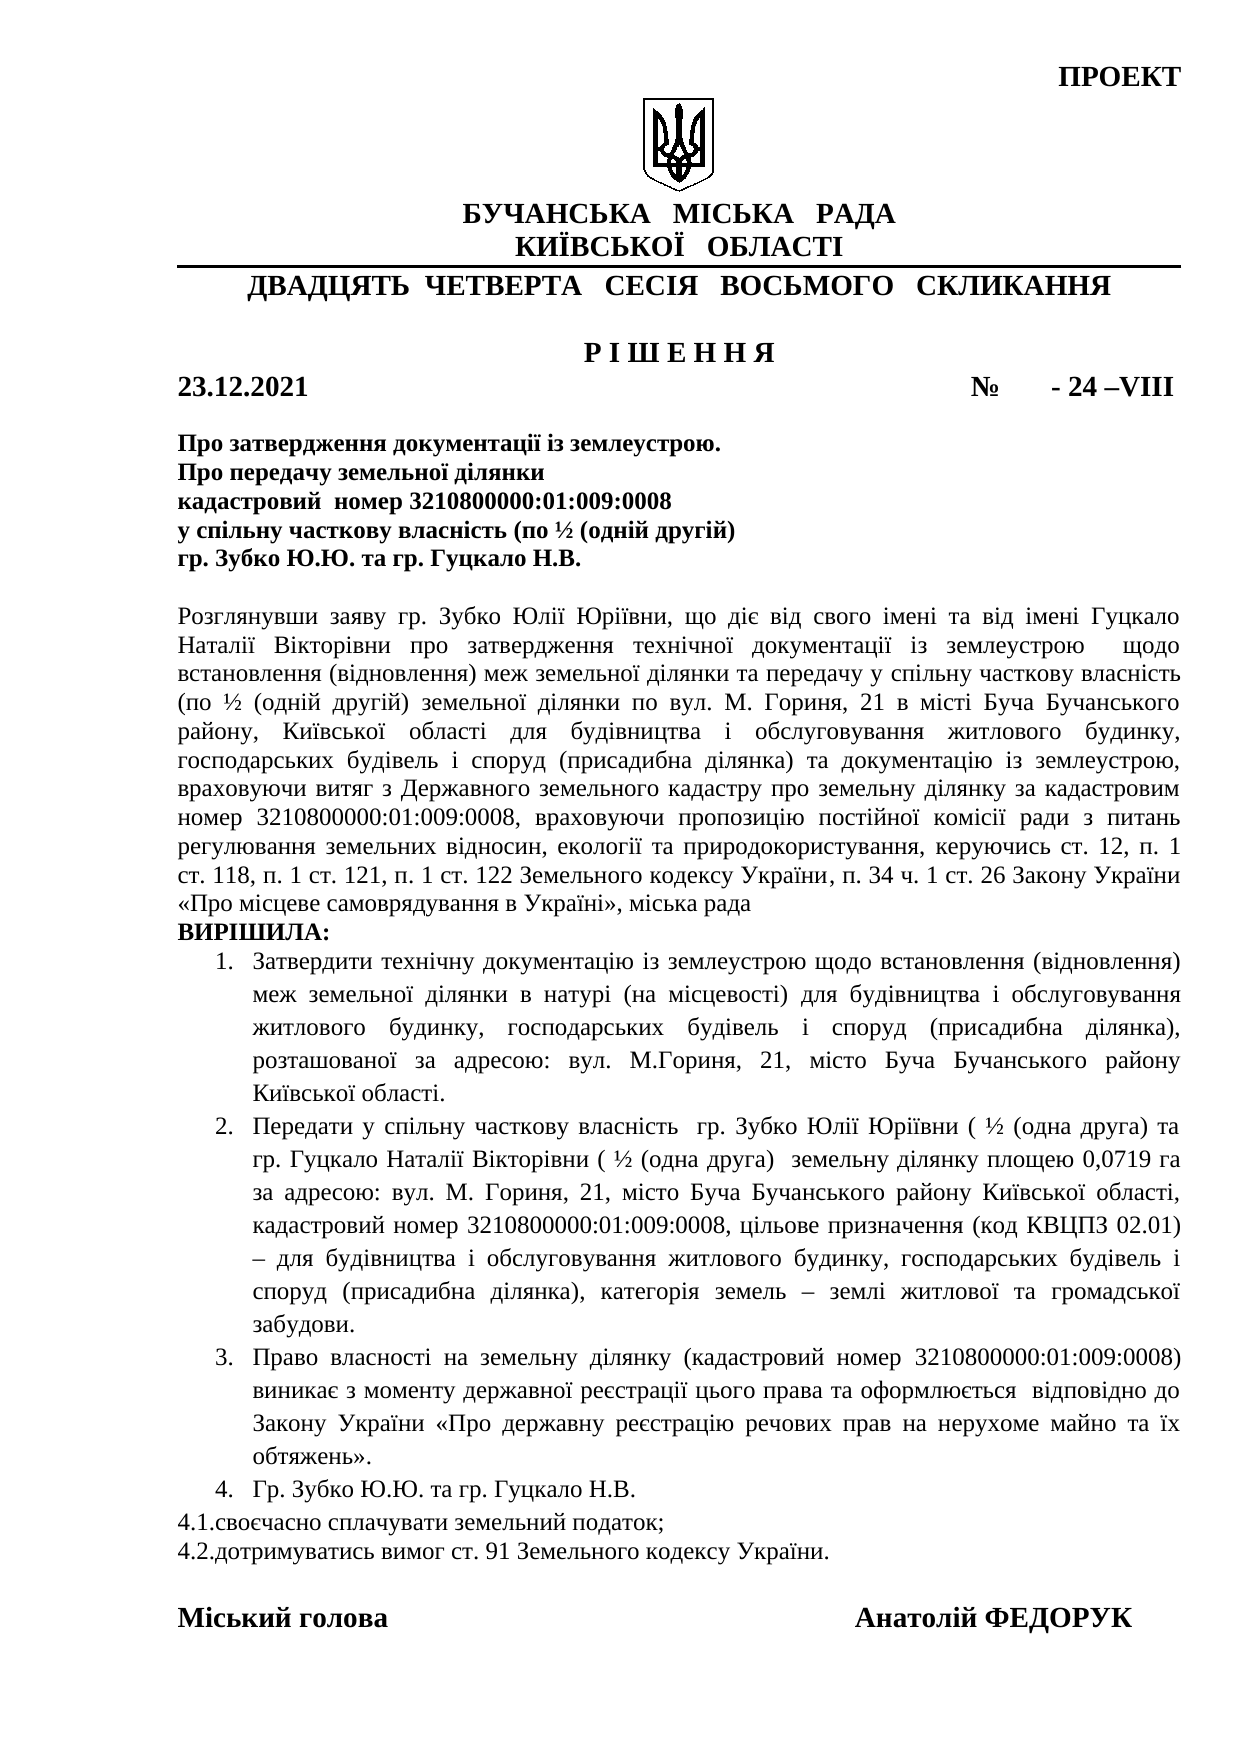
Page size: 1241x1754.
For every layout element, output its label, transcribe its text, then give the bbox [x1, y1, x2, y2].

text Про затвердження документації із землеустрою. [177, 428, 1181, 457]
list Передати у спільну часткову власність гр. Зубко Юлії Юріївни ( ½ (одна друга) та гр. Гуцкало Наталії Вікторівни ( ½ (одна друга) земельну ділянку площею 0,0719 га за адресою: вул. М. Гориня, 21, місто Буча Бучанського району Київської області, кадастровий номер 3210800000:01:009:0008, цільове призначення (код КВЦПЗ 02.01) – для будівництва і обслуговування житлового будинку, господарських будівель і споруд (присадибна ділянка), категорія земель – землі житлової та громадської забудови. [215, 1111, 1181, 1338]
text 23.12.2021 № - 24 –VІІІ [177, 369, 1181, 402]
text ВИРІШИЛА: [177, 917, 1181, 946]
text кадастровий номер 3210800000:01:009:0008 [177, 486, 1181, 515]
text ДВАДЦЯТЬ ЧЕТВЕРТА СЕСІЯ ВОСЬМОГО СКЛИКАННЯ [177, 268, 1181, 302]
text ПРОЕКТ [177, 59, 1181, 93]
text Міський голова Анатолій ФЕДОРУК [177, 1601, 1181, 1634]
text КИЇВСЬКОЇ ОБЛАСТІ [177, 229, 1181, 265]
text БУЧАНСЬКА МІСЬКА РАДА [177, 196, 1181, 229]
text Розглянувши заяву гр. Зубко Юлії Юріївни, що діє від свого імені та від імені Гуцкало Наталії Вікторівни про затвердження технічної документації із землеустрою щодо встановлення (відновлення) меж земельної ділянки та передачу у спільну часткову власність (по ½ (одній другій) земельної ділянки по вул. М. Гориня, 21 в місті Буча Бучанського району, Київської області для будівництва і обслуговування житлового будинку, господарських будівель і споруд (присадибна ділянка) та документацію із землеустрою, враховуючи витяг з Державного земельного кадастру про земельну ділянку за кадастровим номер 3210800000:01:009:0008, враховуючи пропозицію постійної комісії ради з питань регулювання земельних відносин, екології та природокористування, керуючись ст. 12, п. 1 ст. 118, п. 1 ст. 121, п. 1 ст. 122 Земельного кодексу України, п. 34 ч. 1 ст. 26 Закону України «Про місцеве самоврядування в Україні», міська рада [177, 601, 1181, 917]
list Гр. Зубко Ю.Ю. та гр. Гуцкало Н.В. [215, 1474, 1181, 1503]
text Про передачу земельної ділянки [177, 457, 1181, 486]
list Затвердити технічну документацію із землеустрою щодо встановлення (відновлення) меж земельної ділянки в натурі (на місцевості) для будівництва і обслуговування житлового будинку, господарських будівель і споруд (присадибна ділянка), розташованої за адресою: вул. М.Гориня, 21, місто Буча Бучанського району Київської області. [215, 946, 1181, 1107]
text гр. Зубко Ю.Ю. та гр. Гуцкало Н.В. [177, 543, 1181, 572]
text 4.1.своєчасно сплачувати земельний податок; [177, 1507, 1181, 1536]
text Р І Ш Е Н Н Я [177, 335, 1181, 369]
text 4.2.дотримуватись вимог ст. 91 Земельного кодексу України. [177, 1536, 1181, 1565]
list Право власності на земельну ділянку (кадастровий номер 3210800000:01:009:0008) виникає з моменту державної реєстрації цього права та оформлюється відповідно до Закону України «Про державну реєстрацію речових прав на нерухоме майно та їх обтяжень». [215, 1342, 1181, 1470]
text у спільну часткову власність (по ½ (одній другій) [177, 515, 1181, 543]
